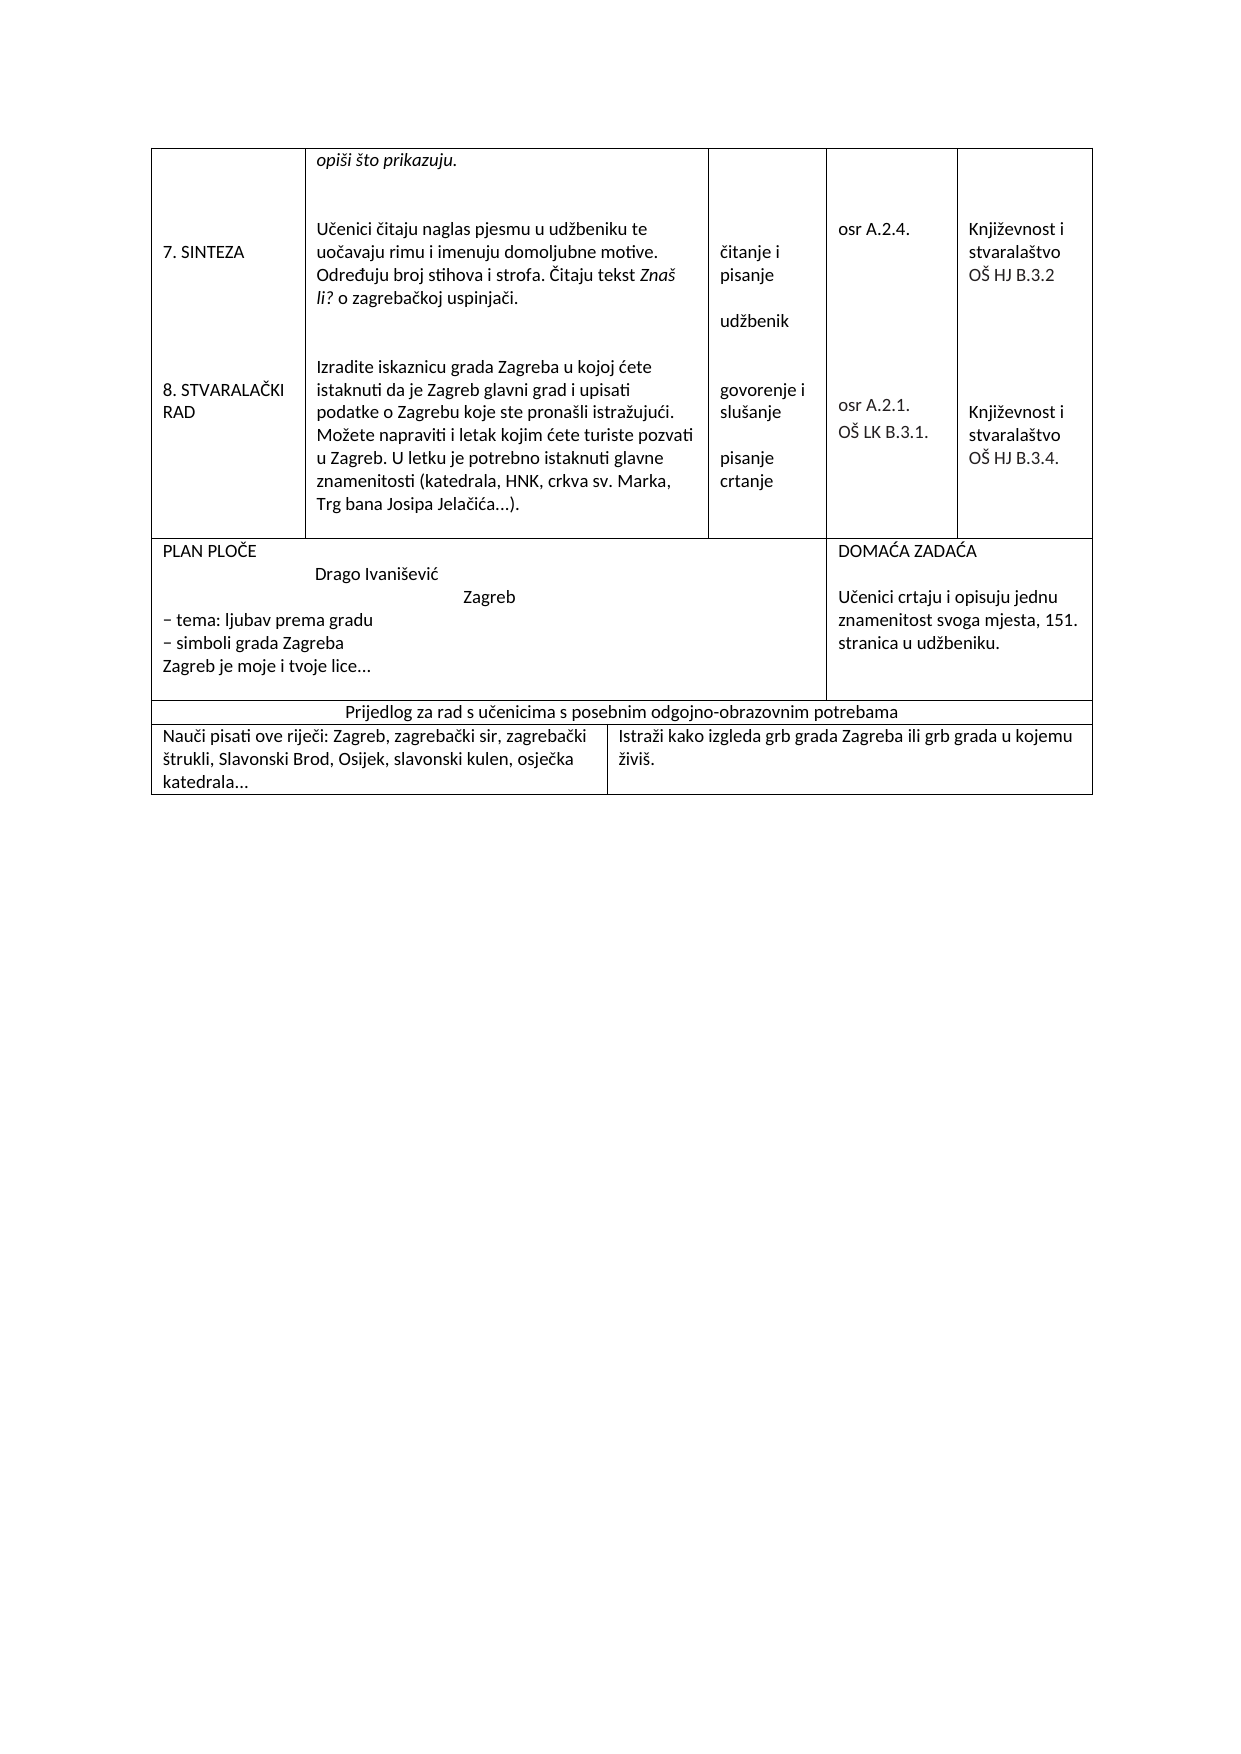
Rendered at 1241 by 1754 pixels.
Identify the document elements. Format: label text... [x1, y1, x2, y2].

table_cell PLAN PLOČE Drago Ivanišević Zagreb − tema: ljubav prema gradu − simboli grada Zagreba Zagreb je moje i tvoje lice... [152, 539, 826, 700]
table_cell Prijedlog za rad s učenicima s posebnim odgojno-obrazovnim potrebama [152, 701, 1092, 724]
table_cell Nauči pisati ove riječi: Zagreb, zagrebački sir, zagrebački štrukli, Slavonski Brod, Osijek, slavonski kulen, osječka katedrala... [152, 725, 607, 793]
table_cell Istraži kako izgleda grb grada Zagreba ili grb grada u kojemu živiš. [608, 725, 1092, 793]
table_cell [827, 149, 957, 538]
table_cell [958, 149, 1092, 538]
table_cell DOMAĆA ZADAĆA Učenici crtaju i opisuju jednu znamenitost svoga mjesta, 151. stranica u udžbeniku. [827, 539, 1092, 700]
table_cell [709, 149, 826, 538]
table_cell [306, 149, 708, 538]
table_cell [152, 149, 305, 538]
